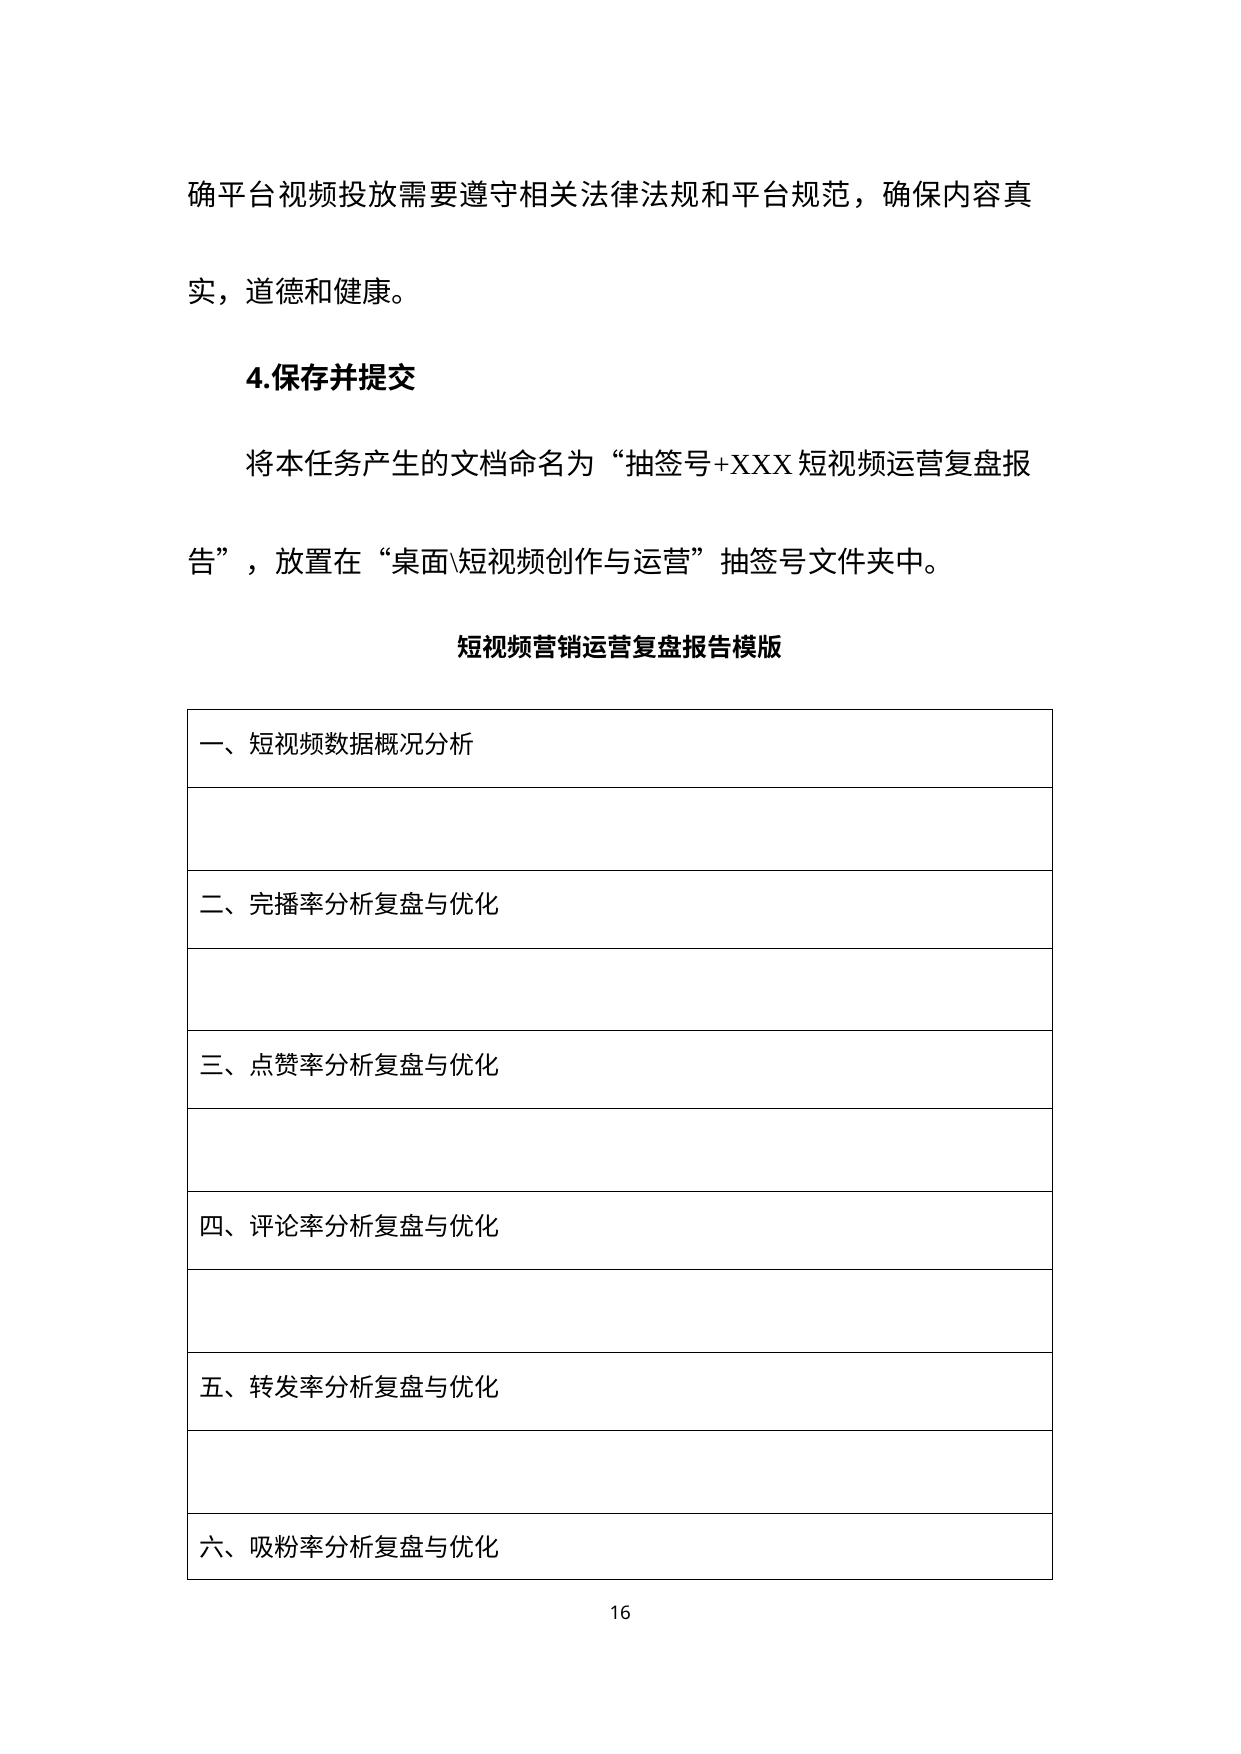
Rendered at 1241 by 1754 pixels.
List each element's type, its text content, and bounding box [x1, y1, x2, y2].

table_header 一、短视频数据概况分析 [188, 710, 1052, 787]
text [187, 160, 1032, 322]
table_cell 二、完播率分析复盘与优化 [188, 871, 1052, 948]
text 4.保存并提交 [187, 343, 1032, 408]
table_cell 五、转发率分析复盘与优化 [188, 1353, 1052, 1430]
table_cell [188, 1109, 1052, 1191]
table_cell [188, 1431, 1052, 1512]
table_cell [188, 949, 1052, 1030]
table_cell 三、点赞率分析复盘与优化 [188, 1031, 1052, 1108]
table_cell 六、吸粉率分析复盘与优化 [188, 1514, 1052, 1578]
table_cell 四、评论率分析复盘与优化 [188, 1192, 1052, 1269]
table_cell [188, 788, 1052, 869]
text 短视频营销运营复盘报告模版 [187, 613, 1053, 678]
text 将本任务产生的文档命名为“抽签号+XXX短视频运营复盘报告”，放置在“桌面\短视频创作与运营”抽签号文件夹中。 [187, 429, 1032, 592]
table_cell [188, 1270, 1052, 1352]
